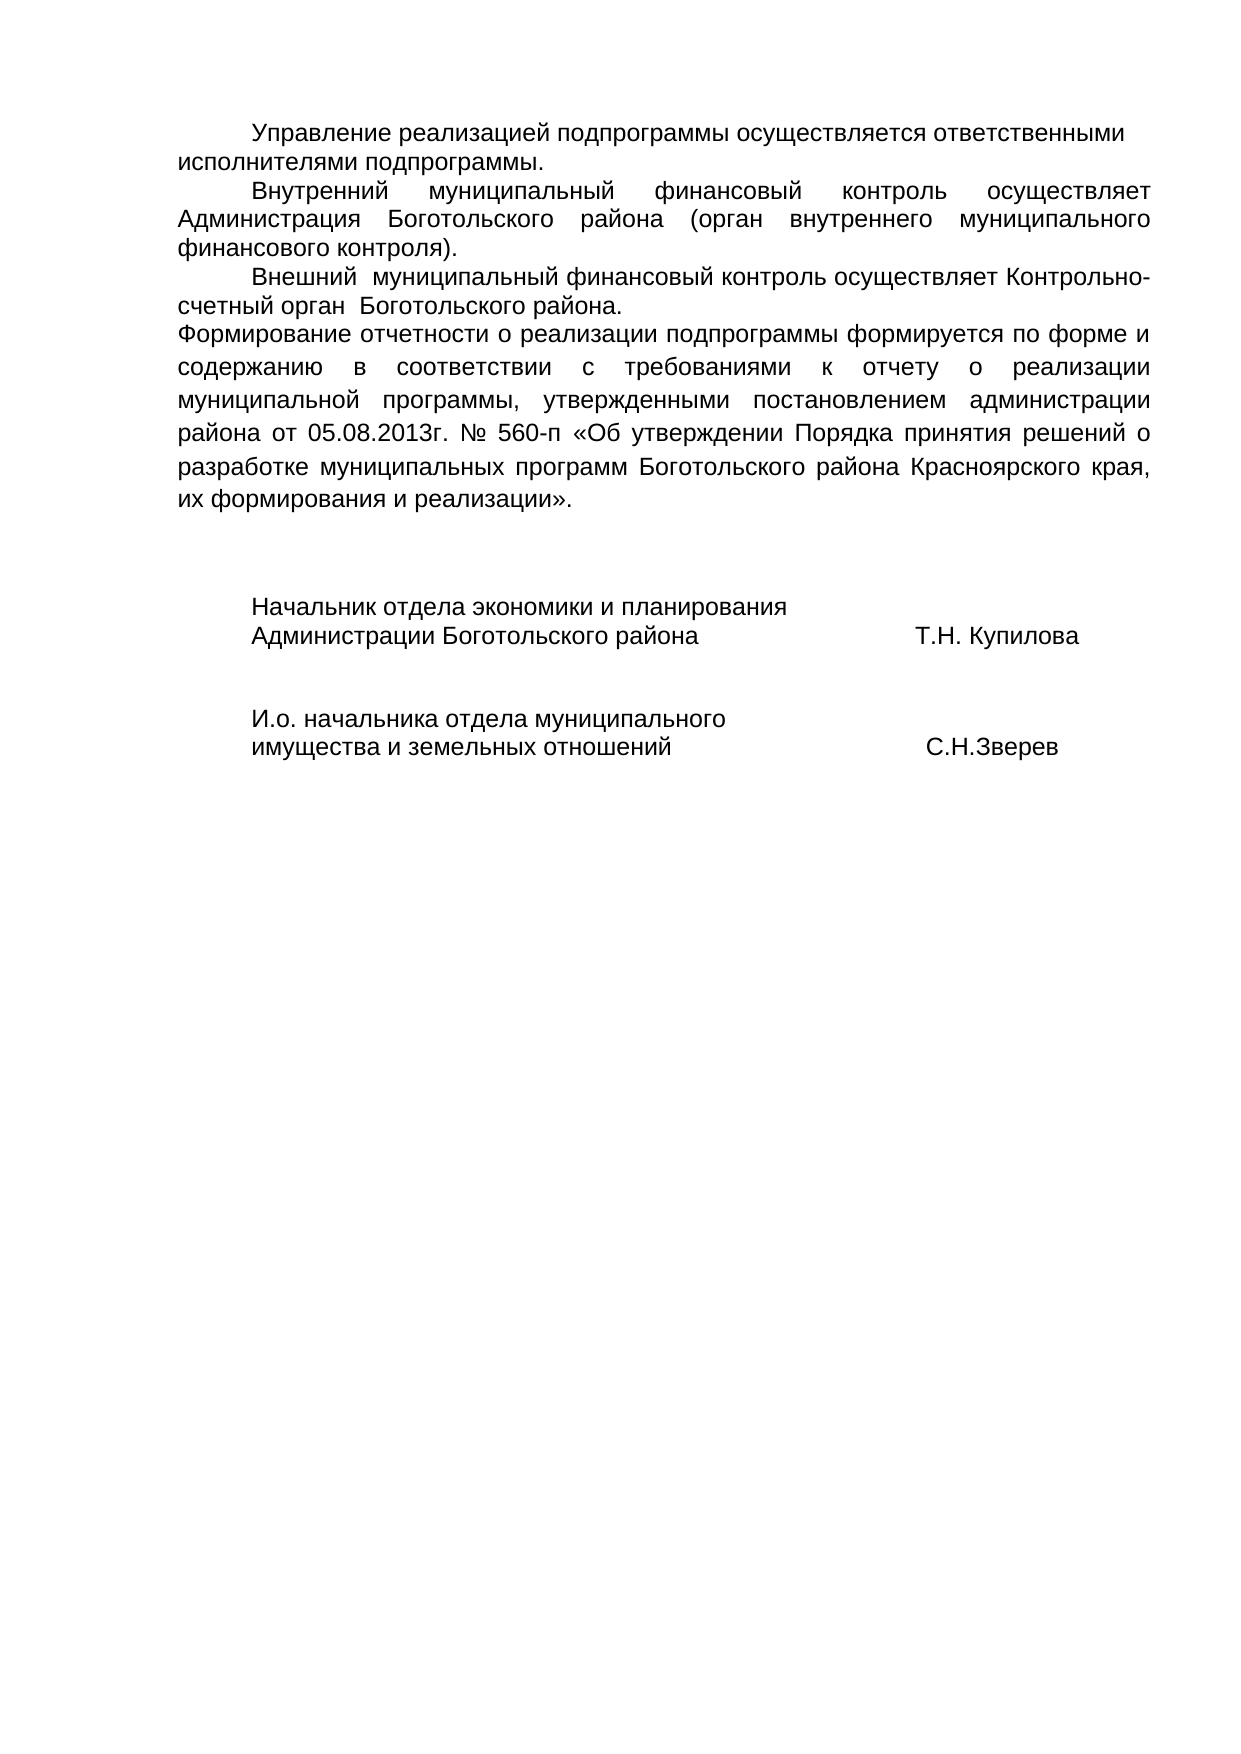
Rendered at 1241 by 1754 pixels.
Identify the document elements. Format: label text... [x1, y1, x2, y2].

text Администрации Боготольского района Т.Н. Купилова [177, 621, 1152, 650]
text Управление реализацией подпрограммы осуществляется ответственными исполнителями подпрограммы. [177, 118, 1152, 176]
text Внешний муниципальный финансовый контроль осуществляет Контрольно-счетный орган Боготольского района. [177, 262, 1152, 319]
text Начальник отдела экономики и планирования [177, 592, 1152, 621]
text И.о. начальника отдела муниципального [177, 703, 1152, 732]
text Внутренний муниципальный финансовый контроль осуществляет Администрация Боготольского района (орган внутреннего муниципального финансового контроля). [177, 176, 1152, 262]
text имущества и земельных отношений С.Н.Зверев [177, 732, 1152, 761]
text Формирование отчетности о реализации подпрограммы формируется по форме и содержанию в соответствии с требованиями к отчету о реализации муниципальной программы, утвержденными постановлением администрации района от 05.08.2013г. № 560-п «Об утверждении Порядка принятия решений о разработке муниципальных программ Боготольского района Красноярского края, их формирования и реализации». [177, 319, 1152, 513]
